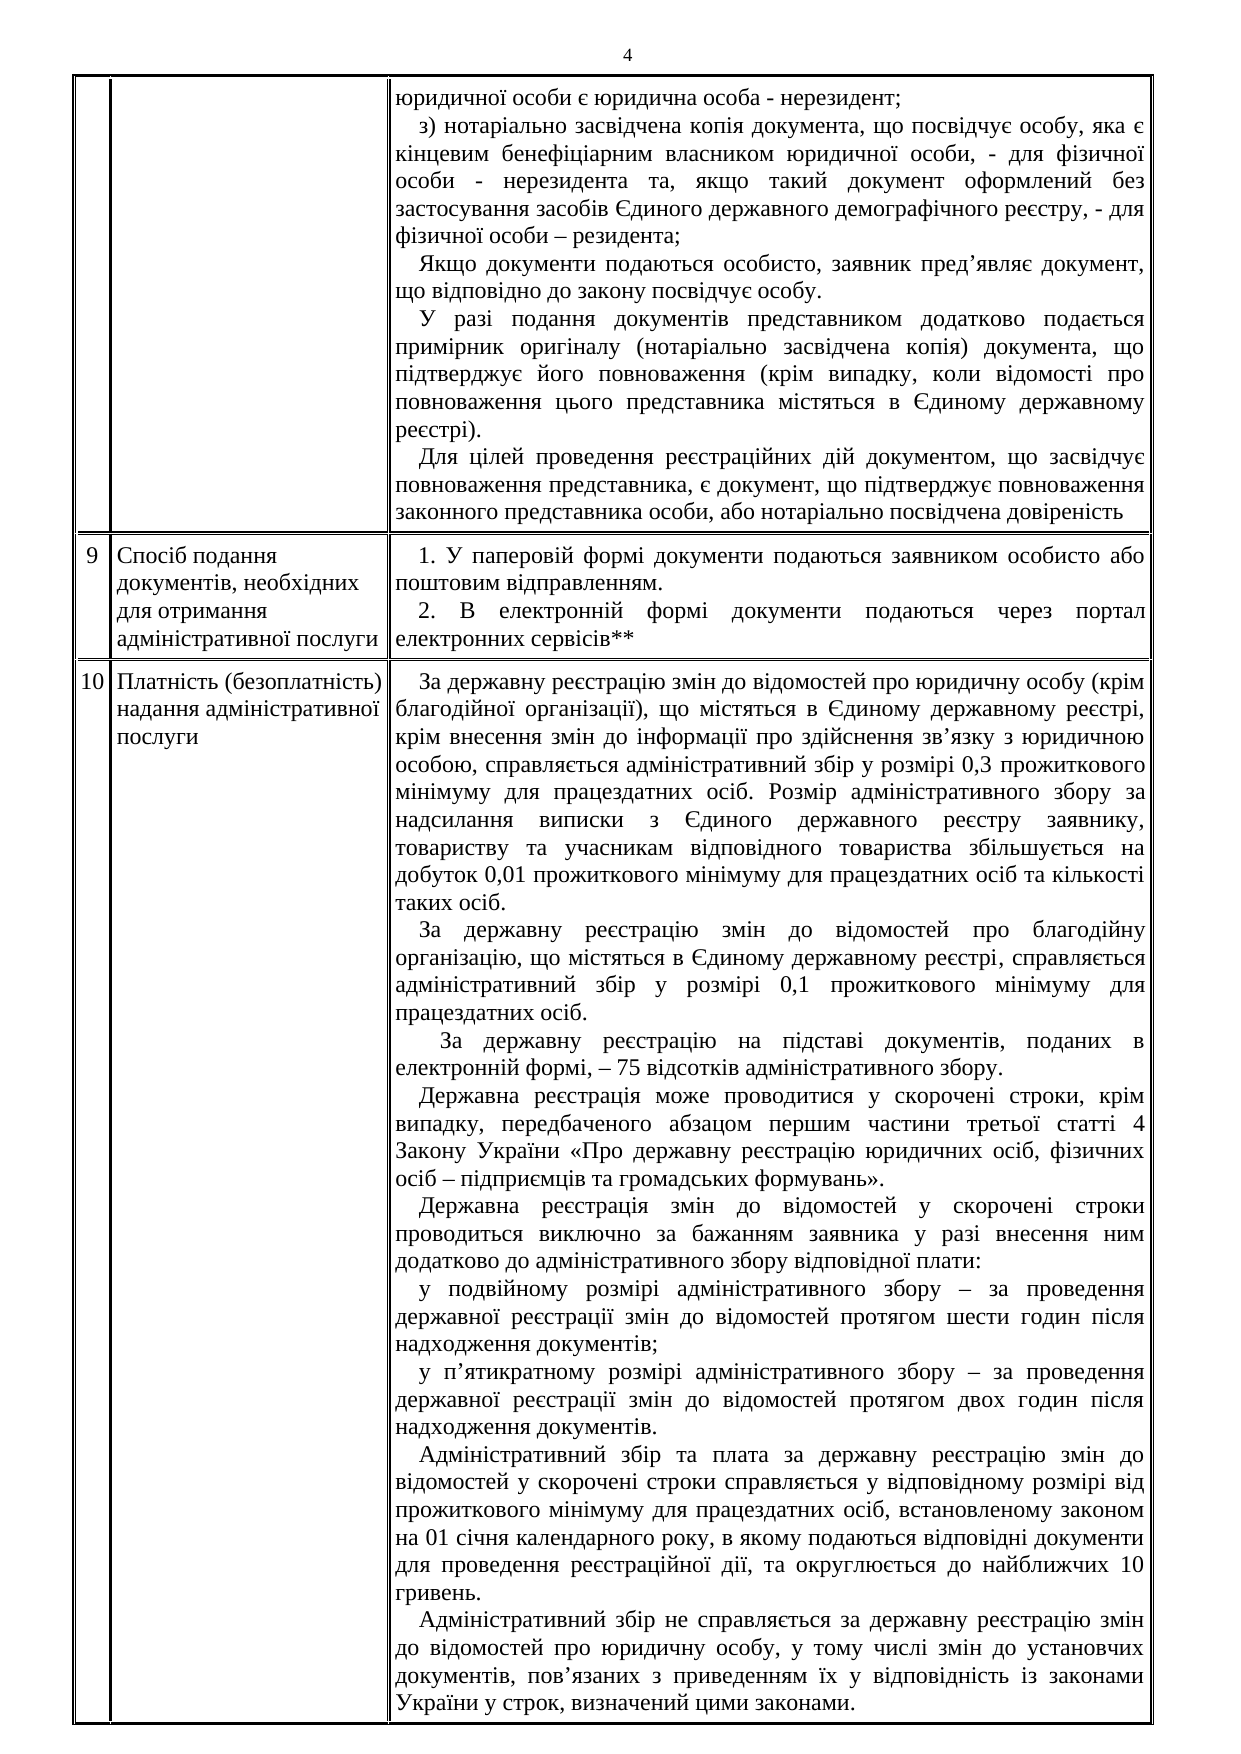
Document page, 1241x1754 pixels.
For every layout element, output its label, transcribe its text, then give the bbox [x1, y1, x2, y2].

table_cell 1. У паперовій формі документи подаються заявником особисто або поштовим відправленням. 2. В електронній формі документи подаються через портал електронних сервісів** [391, 531, 1151, 657]
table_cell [389, 77, 1150, 531]
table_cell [110, 658, 389, 1722]
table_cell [110, 76, 389, 531]
table_cell 8 [76, 77, 110, 531]
table_cell 9 [76, 531, 109, 657]
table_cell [389, 658, 1151, 1722]
table_cell Спосіб подання документів, необхідних для отримання адміністративної послуги [112, 535, 387, 657]
table_cell 10 [76, 658, 110, 1722]
